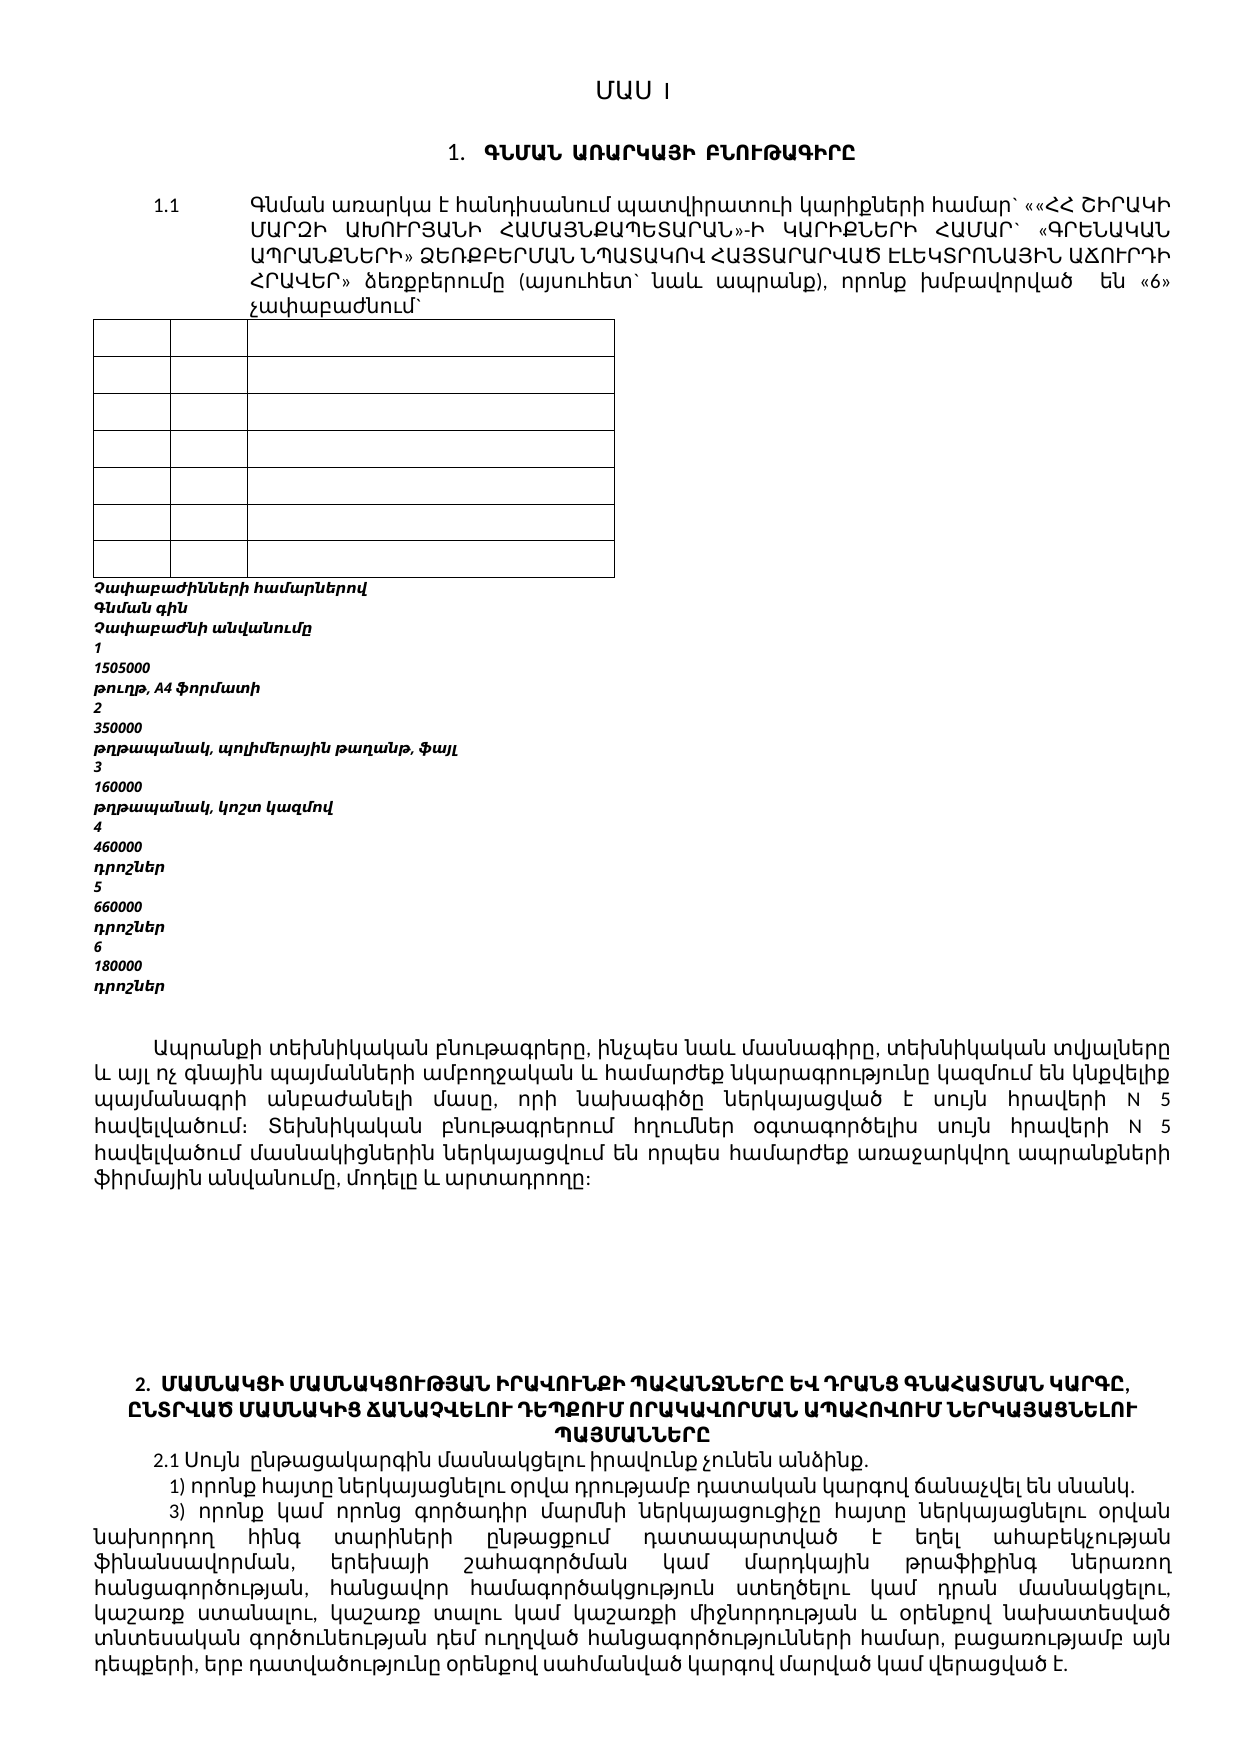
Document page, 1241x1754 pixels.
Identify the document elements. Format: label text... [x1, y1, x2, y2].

text 1) որոնք հայտը ներկայացնելու օրվա դրությամբ դատական կարգով ճանաչվել են սնանկ. [94, 1473, 1171, 1498]
subtitle Գնման առարկա է հանդիսանում պատվիրատուի կարիքների համար` ««ՀՀ ՇԻՐԱԿԻ ՄԱՐԶԻ ԱԽՈՒՐՅԱՆԻ ՀԱՄԱՅՆՔԱՊԵՏԱՐԱՆ»-Ի ԿԱՐԻՔՆԵՐԻ ՀԱՄԱՐ` «ԳՐԵՆԱԿԱՆ ԱՊՐԱՆՔՆԵՐԻ» ՁԵՌՔԲԵՐՄԱՆ ՆՊԱՏԱԿՈՎ ՀԱՅՏԱՐԱՐՎԱԾ ԷԼԵԿՏՐՈՆԱՅԻՆ ԱՃՈՒՐԴԻ ՀՐԱՎԵՐ» ձեռքբերումը (այսուհետ` նաև ապրանք), որոնք խմբավորված են «6» չափաբաժնում` [153, 192, 1171, 319]
text 2.1 Սույն ընթացակարգին մասնակցելու իրավունք չունեն անձինք. [94, 1448, 1171, 1473]
text ՄԱՍ I [94, 75, 1171, 106]
text Ապրանքի տեխնիկական բնութագրերը, ինչպես նաև մասնագիրը, տեխնիկական տվյալները և այլ ոչ գնային պայմանների ամբողջական և համարժեք նկարագրությունը կազմում են կնքվելիք պայմանագրի անբաժանելի մասը, որի նախագիծը ներկայացված է սույն հրավերի N 5 հավելվածում։ Տեխնիկական բնութագրերում հղումներ օգտագործելիս սույն հրավերի N 5 հավելվածում մասնակիցներին ներկայացվում են որպես համարժեք առաջարկվող ապրանքների ֆիրմային անվանումը, մոդելը և արտադրողը: [94, 1035, 1171, 1191]
text 2. ՄԱՍՆԱԿՑԻ ՄԱՍՆԱԿՑՈՒԹՅԱՆ ԻՐԱՎՈՒՆՔԻ ՊԱՀԱՆՋՆԵՐԸ ԵՎ ԴՐԱՆՑ ԳՆԱՀԱՏՄԱՆ ԿԱՐԳԸ, ԸՆՏՐՎԱԾ ՄԱՍՆԱԿԻՑ ՃԱՆԱՉՎԵԼՈՒ ԴԵՊՔՈՒՄ ՈՐԱԿԱՎՈՐՄԱՆ ԱՊԱՀՈՎՈՒՄ ՆԵՐԿԱՅԱՑՆԵԼՈՒ ՊԱՅՄԱՆՆԵՐԸ [94, 1371, 1171, 1448]
list ԳՆՄԱՆ ԱՌԱՐԿԱՅԻ ԲՆՈՒԹԱԳԻՐԸ [131, 136, 1171, 167]
text 3) որոնք կամ որոնց գործադիր մարմնի ներկայացուցիչը հայտը ներկայացնելու օրվան նախորդող հինգ տարիների ընթացքում դատապարտված է եղել ահաբեկչության ֆինանսավորման, երեխայի շահագործման կամ մարդկային թրաֆիքինգ ներառող հանցագործության, հանցավոր համագործակցություն ստեղծելու կամ դրան մասնակցելու, կաշառք ստանալու, կաշառք տալու կամ կաշառքի միջնորդության և օրենքով նախատեսված տնտեսական գործունեության դեմ ուղղված հանցագործությունների համար, բացառությամբ այն դեպքերի, երբ դատվածությունը օրենքով սահմանված կարգով մարված կամ վերացված է. [94, 1498, 1171, 1676]
